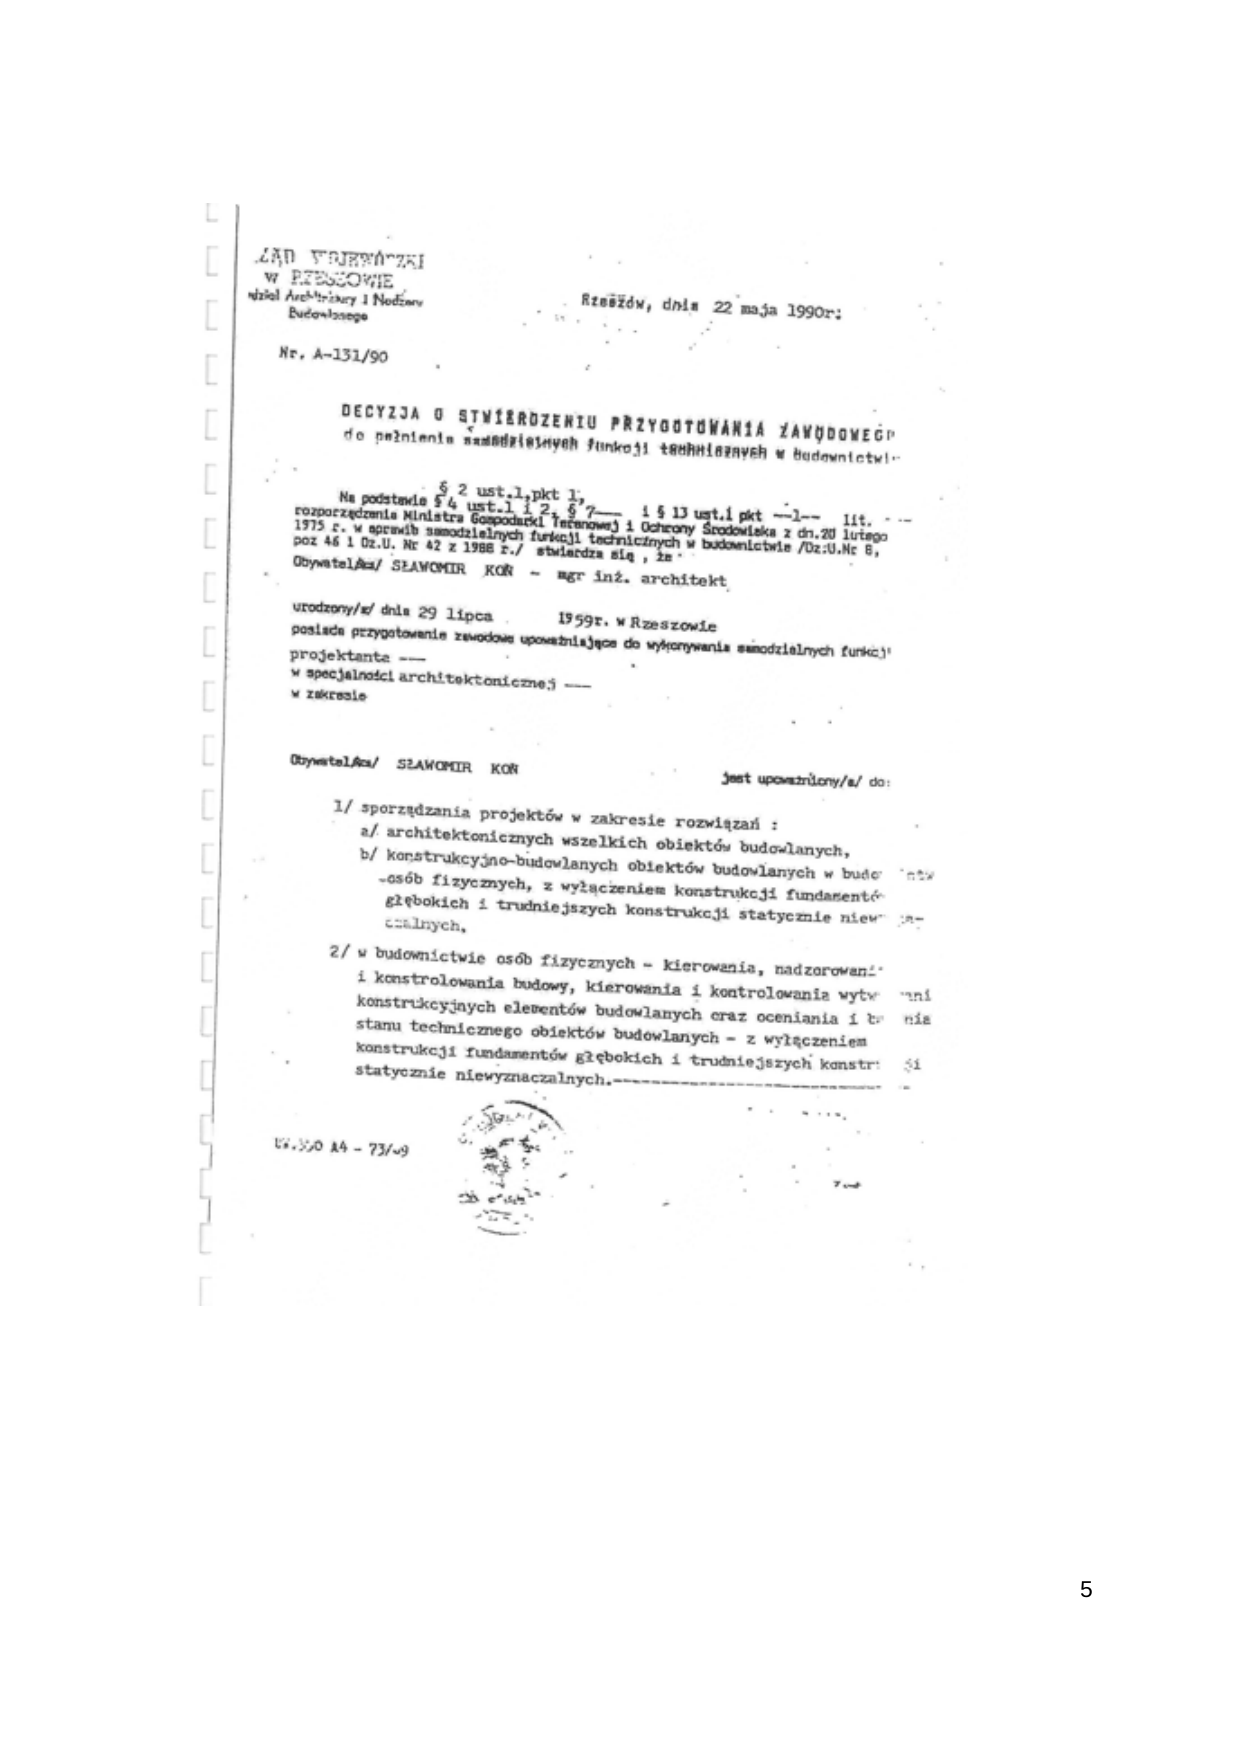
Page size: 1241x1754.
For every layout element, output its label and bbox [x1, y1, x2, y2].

picture [192, 203, 969, 1306]
